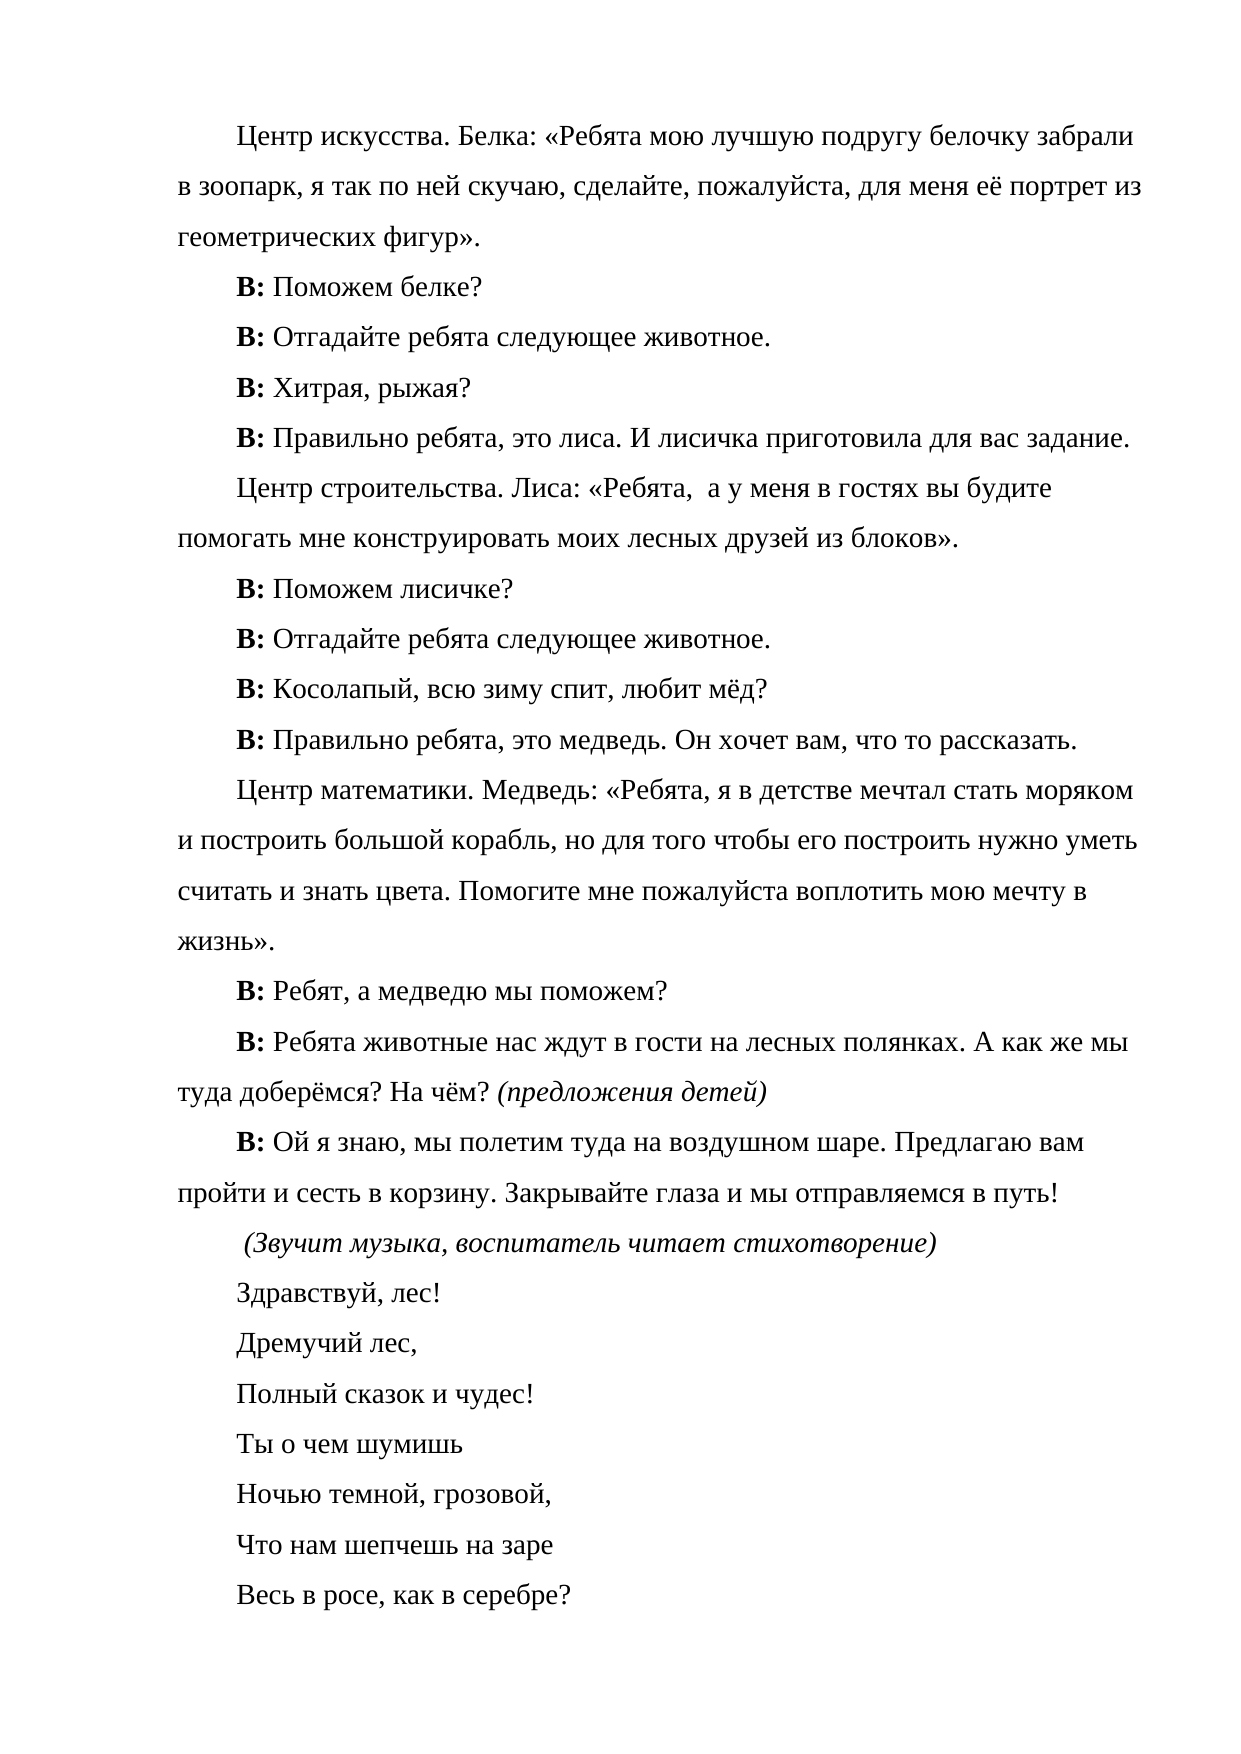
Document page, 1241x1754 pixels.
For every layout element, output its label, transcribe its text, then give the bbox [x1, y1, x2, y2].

text В: Поможем белке? [177, 269, 1152, 303]
text Центр искусства. Белка: «Ребята мою лучшую подругу белочку забрали в зоопарк, я так по ней скучаю, сделайте, пожалуйста, для меня её портрет из геометрических фигур». [177, 118, 1152, 252]
text Ты о чем шумишь [177, 1426, 1152, 1460]
text Весь в росе, как в серебре? [177, 1577, 1152, 1611]
text Что нам шепчешь на заре [177, 1527, 1152, 1560]
text В: Косолапый, всю зиму спит, любит мёд? [177, 672, 1152, 705]
text Полный сказок и чудес! [177, 1376, 1152, 1409]
text В: Хитрая, рыжая? [177, 370, 1152, 403]
text Дремучий лес, [177, 1326, 1152, 1359]
text Центр математики. Медведь: «Ребята, я в детстве мечтал стать моряком и построить большой корабль, но для того чтобы его построить нужно уметь считать и знать цвета. Помогите мне пожалуйста воплотить мою мечту в жизнь». [177, 772, 1152, 957]
text В: Отгадайте ребята следующее животное. [177, 319, 1152, 353]
text Ночью темной, грозовой, [177, 1477, 1152, 1510]
text В: Правильно ребята, это медведь. Он хочет вам, что то рассказать. [236, 722, 1152, 755]
text В: Поможем лисичке? [177, 571, 1152, 604]
text Здравствуй, лес! [177, 1275, 1152, 1309]
text В: Ой я знаю, мы полетим туда на воздушном шаре. Предлагаю вам пройти и сесть в корзину. Закрывайте глаза и мы отправляемся в путь! [177, 1124, 1152, 1208]
text Центр строительства. Лиса: «Ребята, а у меня в гостях вы будите помогать мне конструировать моих лесных друзей из блоков». [177, 470, 1152, 554]
text В: Отгадайте ребята следующее животное. [177, 621, 1152, 655]
text В: Правильно ребята, это лиса. И лисичка приготовила для вас задание. [236, 420, 1152, 453]
text (Звучит музыка, воспитатель читает стихотворение) [177, 1225, 1152, 1258]
text В: Ребята животные нас ждут в гости на лесных полянках. А как же мы туда доберёмся? На чём? (предложения детей) [177, 1024, 1152, 1108]
text В: Ребят, а медведю мы поможем? [177, 973, 1152, 1007]
